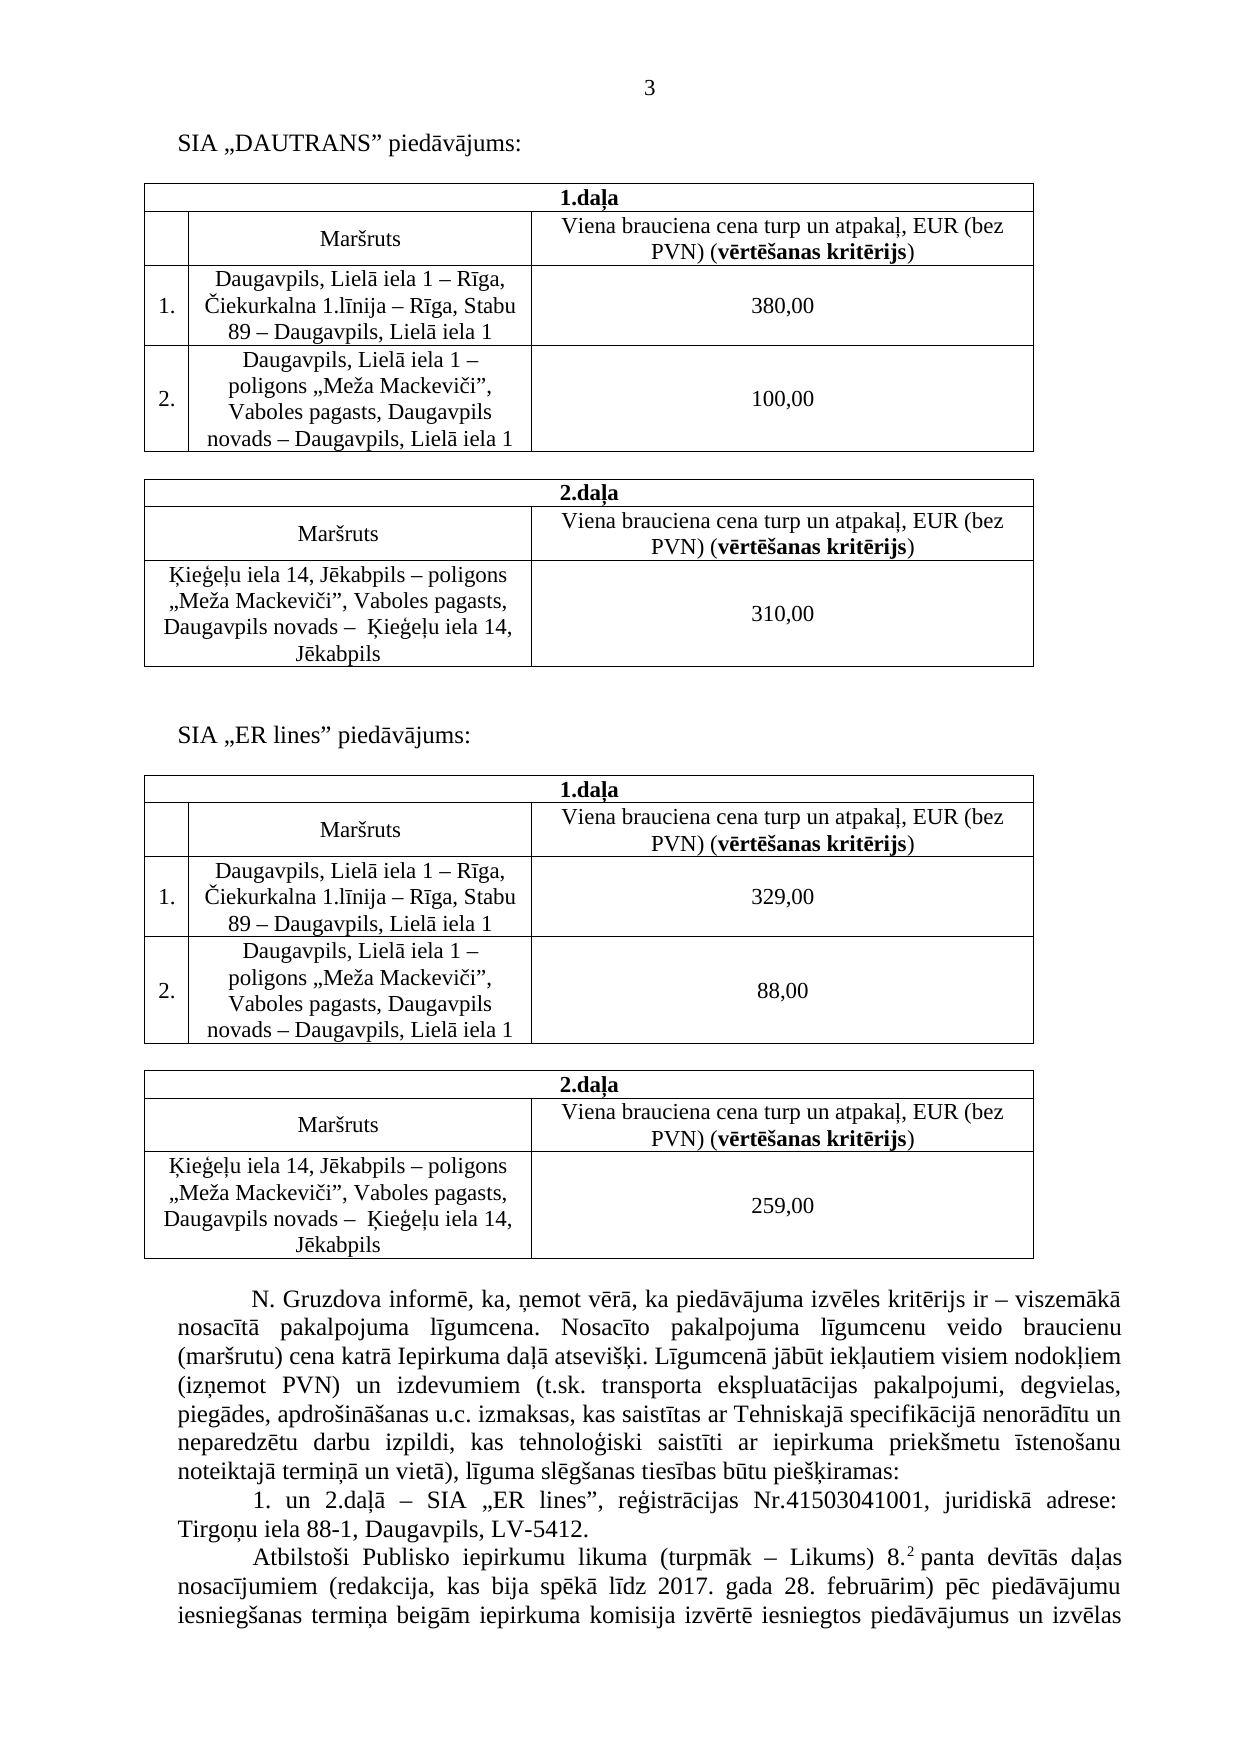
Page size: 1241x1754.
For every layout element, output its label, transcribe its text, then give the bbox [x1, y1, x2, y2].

table_cell 380,00 [532, 266, 1033, 344]
table_cell Viena brauciena cena turp un atpakaļ, EUR (bez PVN) (vērtēšanas kritērijs) [532, 507, 1033, 559]
table_cell 88,00 [532, 937, 1033, 1043]
table_header 1.daļa [145, 776, 1033, 802]
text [177, 1542, 1122, 1629]
table_cell Daugavpils, Lielā iela 1 – poligons „Meža Mackeviči”, Vaboles pagasts, Daugavpils novads – Daugavpils, Lielā iela 1 [189, 346, 531, 451]
table_cell 100,00 [532, 346, 1033, 451]
table_cell Daugavpils, Lielā iela 1 – Rīga, Čiekurkalna 1.līnija – Rīga, Stabu 89 – Daugavpils, Lielā iela 1 [189, 857, 531, 936]
text N. Gruzdova informē, ka, ņemot vērā, ka piedāvājuma izvēles kritērijs ir – viszemākā nosacītā pakalpojuma līgumcena. Nosacīto pakalpojuma līgumcenu veido braucienu (maršrutu) cena katrā Iepirkuma daļā atsevišķi. Līgumcenā jābūt iekļautiem visiem nodokļiem (izņemot PVN) un izdevumiem (t.sk. transporta ekspluatācijas pakalpojumi, degvielas, piegādes, apdrošināšanas u.c. izmaksas, kas saistītas ar Tehniskajā specifikācijā nenorādītu un neparedzētu darbu izpildi, kas tehnoloģiski saistīti ar iepirkuma priekšmetu īstenošanu noteiktajā termiņā un vietā), līguma slēgšanas tiesības būtu piešķiramas: [177, 1284, 1122, 1485]
table_cell 259,00 [532, 1152, 1033, 1258]
table_header 2.daļa [145, 480, 1033, 506]
table_cell Maršruts [189, 212, 531, 264]
table_cell Viena brauciena cena turp un atpakaļ, EUR (bez PVN) (vērtēšanas kritērijs) [532, 1099, 1033, 1151]
table_header 2.daļa [145, 1071, 1033, 1097]
table_cell 2. [145, 346, 188, 451]
table_cell Viena brauciena cena turp un atpakaļ, EUR (bez PVN) (vērtēšanas kritērijs) [532, 212, 1033, 264]
table_cell Maršruts [145, 1099, 531, 1151]
table_cell Ķieģeļu iela 14, Jēkabpils – poligons „Meža Mackeviči”, Vaboles pagasts, Daugavpils novads – Ķieģeļu iela 14, Jēkabpils [145, 1152, 531, 1258]
table_cell 1. [145, 266, 188, 344]
table_cell 2. [145, 937, 188, 1043]
table_cell Maršruts [145, 507, 531, 559]
text SIA „ER lines” piedāvājums: [177, 720, 1122, 748]
table_cell Ķieģeļu iela 14, Jēkabpils – poligons „Meža Mackeviči”, Vaboles pagasts, Daugavpils novads – Ķieģeļu iela 14, Jēkabpils [145, 561, 531, 666]
text SIA „DAUTRANS” piedāvājums: [177, 128, 1122, 157]
table_cell 310,00 [532, 561, 1033, 666]
table_cell Daugavpils, Lielā iela 1 – poligons „Meža Mackeviči”, Vaboles pagasts, Daugavpils novads – Daugavpils, Lielā iela 1 [189, 937, 531, 1043]
table_cell [145, 803, 188, 856]
text 1. un 2.daļā – SIA „ER lines”, reģistrācijas Nr.41503041001, juridiskā adrese: Tirgoņu iela 88-1, Daugavpils, LV-5412. [177, 1485, 1117, 1542]
table_cell Viena brauciena cena turp un atpakaļ, EUR (bez PVN) (vērtēšanas kritērijs) [532, 803, 1033, 856]
table_cell [145, 212, 188, 264]
table_cell 1. [145, 857, 188, 936]
table_header 1.daļa [145, 184, 1033, 211]
table_cell 329,00 [532, 857, 1033, 936]
table_cell Maršruts [189, 803, 531, 856]
table_cell Daugavpils, Lielā iela 1 – Rīga, Čiekurkalna 1.līnija – Rīga, Stabu 89 – Daugavpils, Lielā iela 1 [189, 266, 531, 344]
